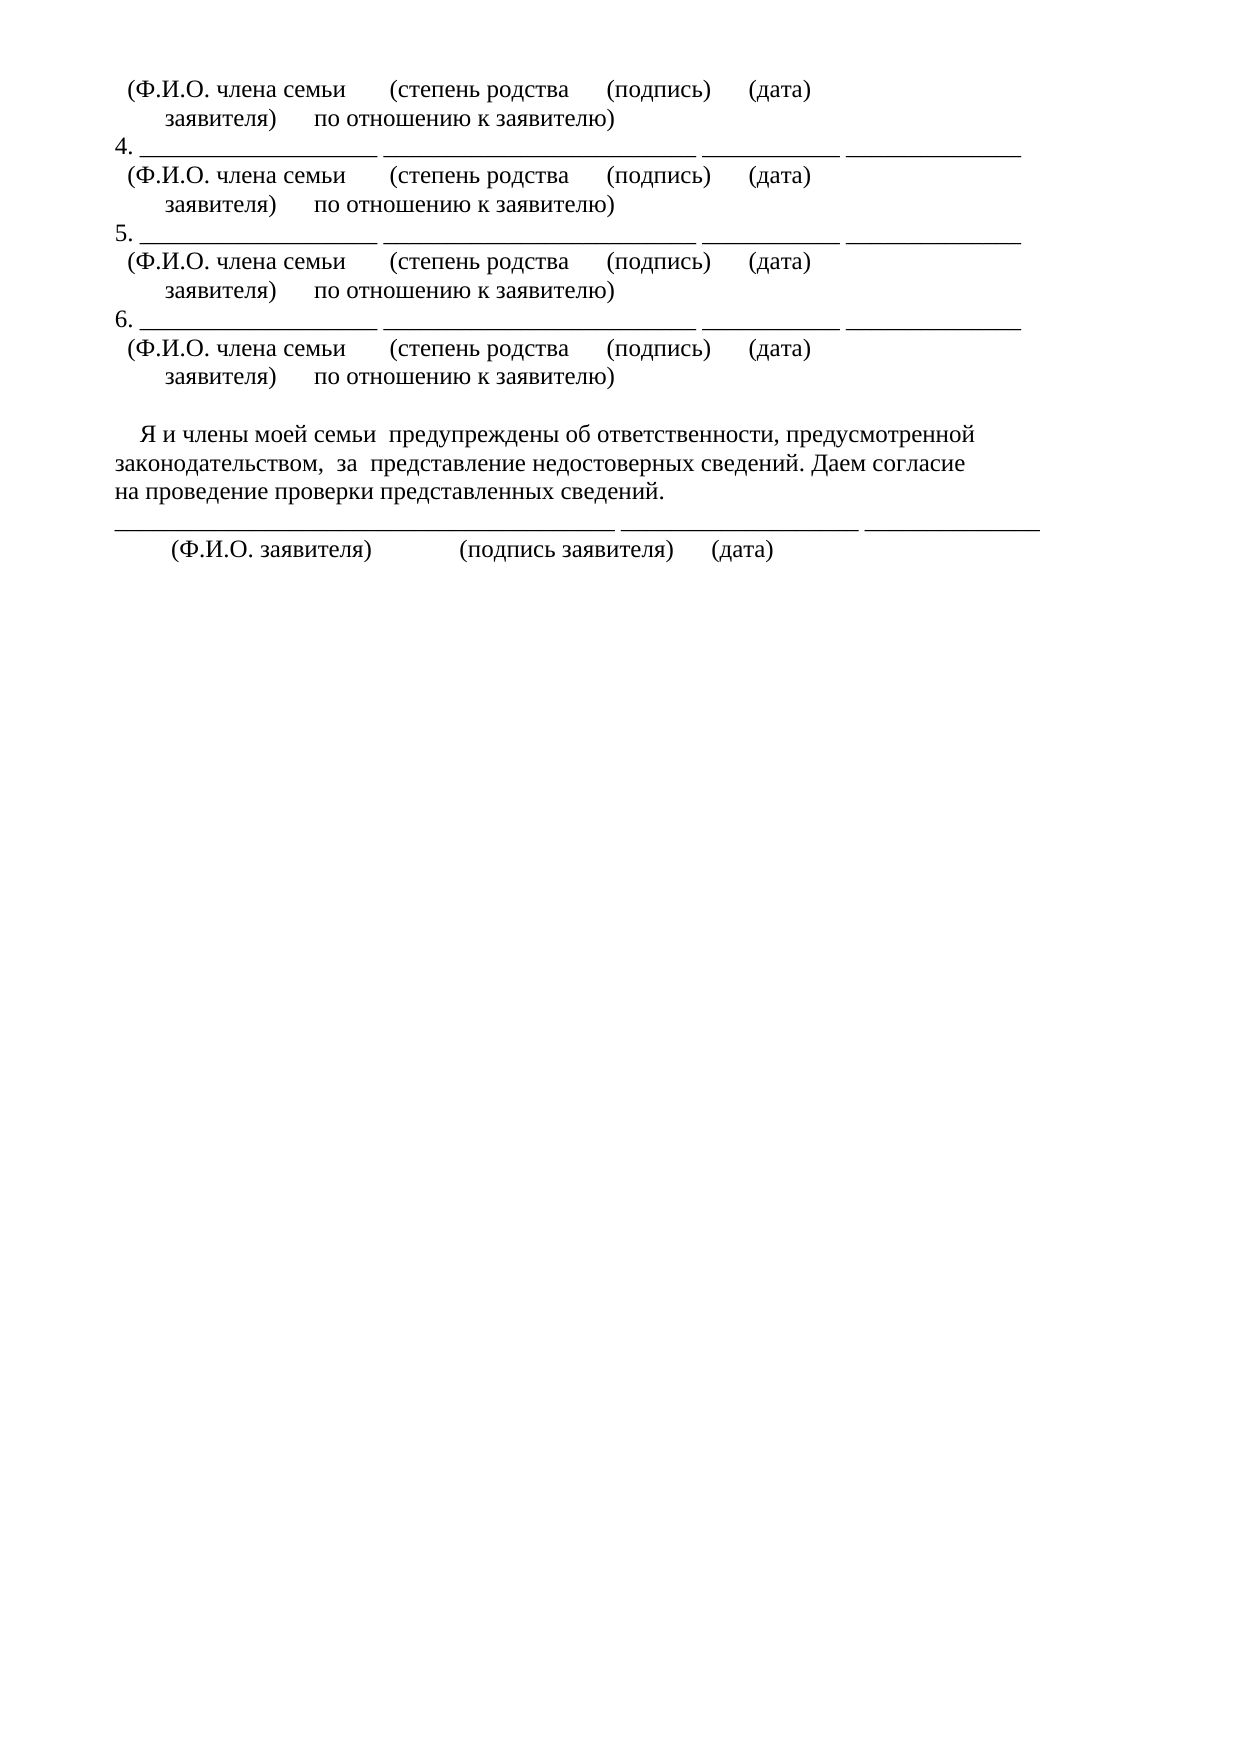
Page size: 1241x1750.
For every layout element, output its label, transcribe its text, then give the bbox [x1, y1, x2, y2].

text законодательством, за представление недостоверных сведений. Даем согласие [114, 448, 1157, 476]
text на проведение проверки представленных сведений. [114, 476, 1157, 505]
text 5. ___________________ _________________________ ___________ ______________ [114, 218, 1157, 246]
text 6. ___________________ _________________________ ___________ ______________ [114, 304, 1157, 333]
text (Ф.И.О. заявителя) (подпись заявителя) (дата) [114, 534, 1157, 563]
text (Ф.И.О. члена семьи (степень родства (подпись) (дата) [114, 246, 1157, 275]
text (Ф.И.О. члена семьи (степень родства (подпись) (дата) [114, 333, 1157, 361]
text заявителя) по отношению к заявителю) [114, 275, 1157, 304]
text заявителя) по отношению к заявителю) [114, 189, 1157, 218]
text 4. ___________________ _________________________ ___________ ______________ [114, 131, 1157, 160]
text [114, 160, 1157, 189]
text заявителя) по отношению к заявителю) [114, 361, 1157, 390]
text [114, 103, 1157, 131]
text ________________________________________ ___________________ ______________ [114, 505, 1157, 534]
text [114, 74, 1157, 103]
text Я и члены моей семьи предупреждены об ответственности, предусмотренной [114, 419, 1157, 448]
